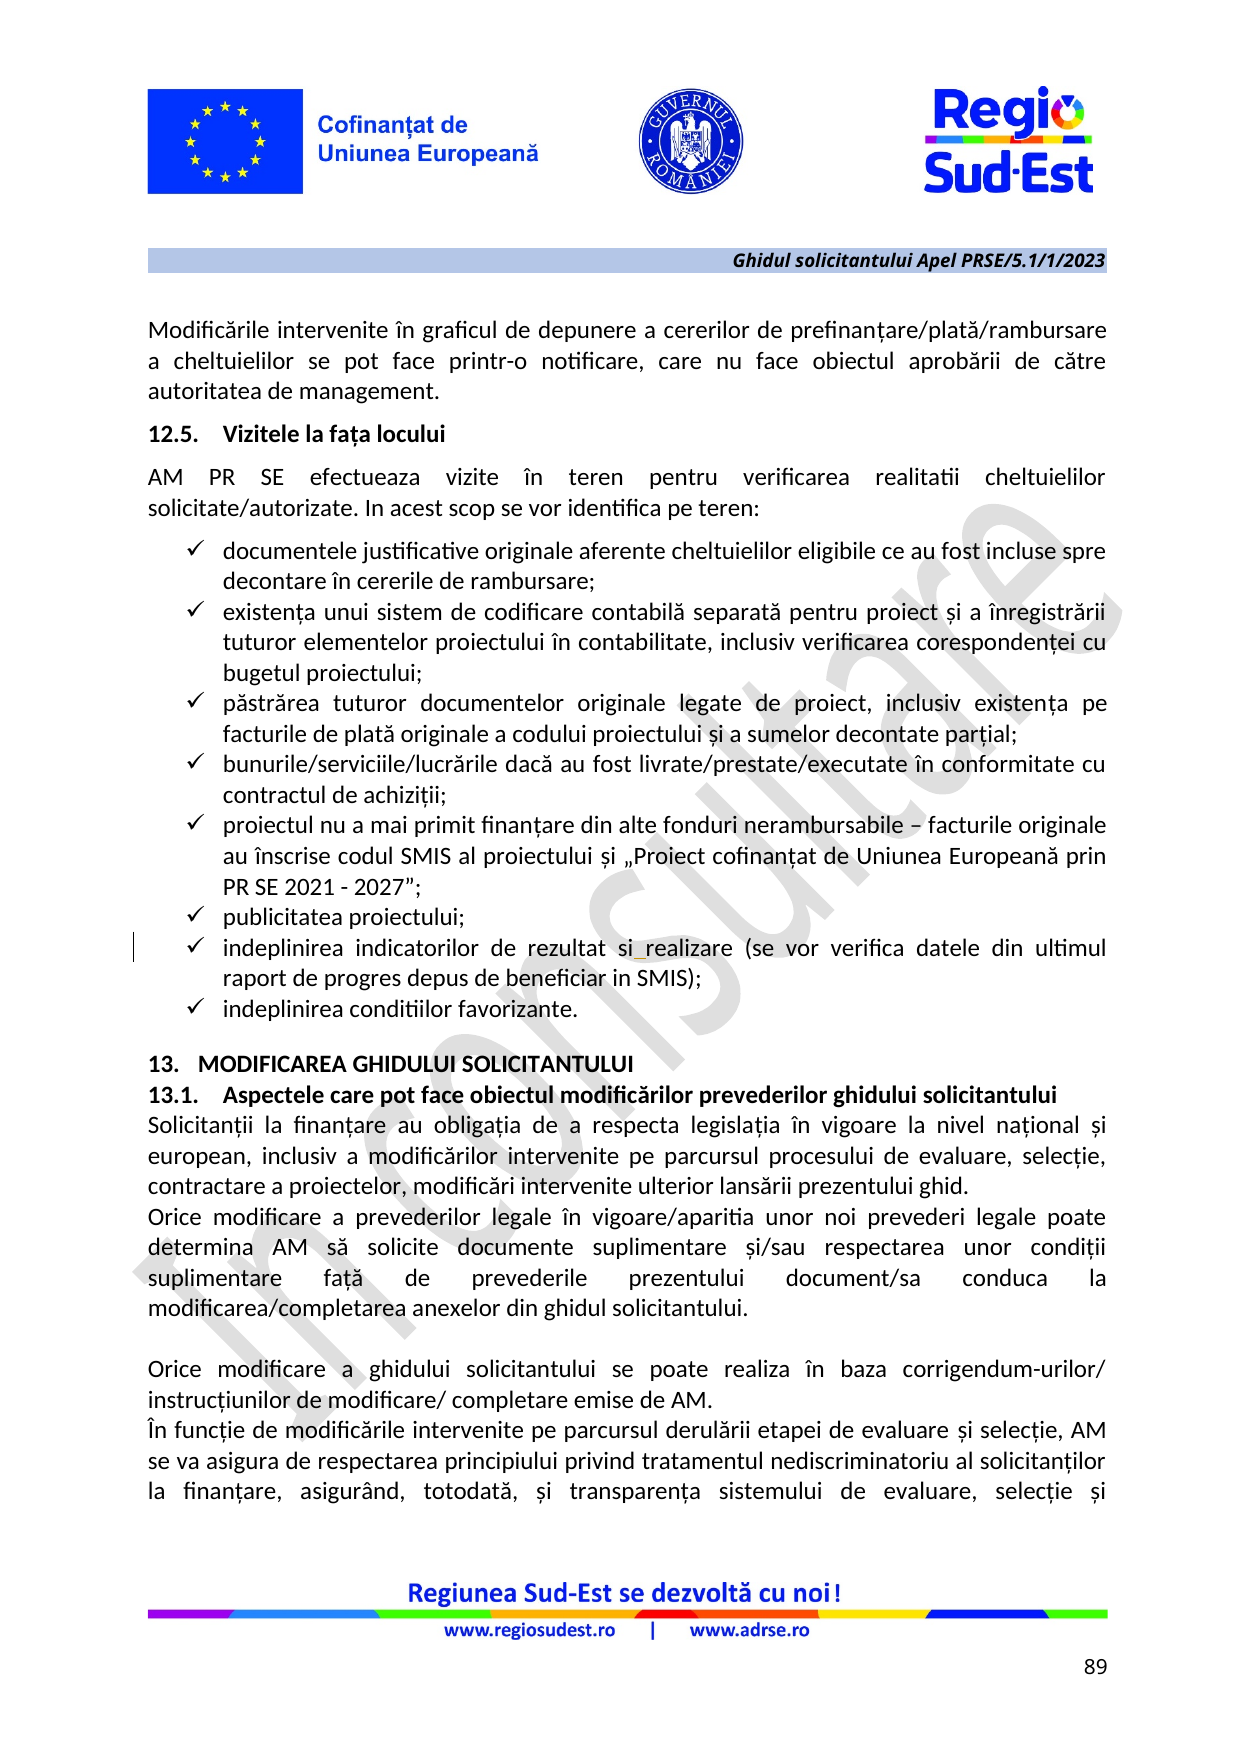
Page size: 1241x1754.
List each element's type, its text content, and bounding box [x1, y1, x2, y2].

text Modificările intervenite în graficul de depunere a cererilor de prefinanţare/plată/rambursare a cheltuielilor se pot face printr-o notificare, care nu face obiectul aprobării de către autoritatea de management. [148, 314, 1107, 406]
list indeplinirea indicatorilor de rezultat sirealizare (se vor verifica datele din ultimul raport de progres depus de beneficiar in SMIS); [185, 932, 1107, 993]
list publicitatea proiectului; [185, 901, 1107, 932]
picture [147, 86, 1093, 195]
text AM PR SE efectueaza vizite în teren pentru verificarea realitatii cheltuielilor solicitate/autorizate. In acest scop se vor identifica pe teren: [148, 461, 1107, 522]
list indeplinirea conditiilor favorizante. [185, 993, 1107, 1023]
list documentele justificative originale aferente cheltuielilor eligibile ce au fost incluse spre decontare în cererile de rambursare; [185, 535, 1107, 596]
subtitle MODIFICAREA GHIDULUI SOLICITANTULUI [148, 1048, 1107, 1079]
list păstrărea tuturor documentelor originale legate de proiect, inclusiv existenţa pe facturile de plată originale a codului proiectului şi a sumelor decontate parţial; [185, 687, 1107, 748]
subtitle Aspectele care pot face obiectul modificărilor prevederilor ghidului solicitantului [148, 1079, 1107, 1109]
text Orice modificare a ghidului solicitantului se poate realiza în baza corrigendum-urilor/ instrucțiunilor de modificare/ completare emise de AM. [148, 1353, 1107, 1414]
text Solicitanţii la finanțare au obligația de a respecta legislaţia în vigoare la nivel naţional şi european, inclusiv a modificărilor intervenite pe parcursul procesului de evaluare, selecție, contractare a proiectelor, modificări intervenite ulterior lansării prezentului ghid. [148, 1109, 1107, 1201]
text Orice modificare a prevederilor legale în vigoare/aparitia unor noi prevederi legale poate determina AM să solicite documente suplimentare și/sau respectarea unor condiții suplimentare față de prevederile prezentului document/sa conduca la modificarea/completarea anexelor din ghidul solicitantului. [148, 1201, 1107, 1323]
picture [147, 1582, 1108, 1640]
list bunurile/serviciile/lucrările dacă au fost livrate/prestate/executate în conformitate cu contractul de achiziții; [185, 748, 1107, 809]
list proiectul nu a mai primit finanţare din alte fonduri nerambursabile – facturile originale au înscrise codul SMIS al proiectului şi „Proiect cofinanţat de Uniunea Europeană prin PR SE 2021 - 2027”; [185, 809, 1107, 901]
subtitle Vizitele la faţa locului [148, 418, 1107, 449]
list existența unui sistem de codificare contabilă separată pentru proiect și a înregistrării tuturor elementelor proiectului în contabilitate, inclusiv verificarea corespondenței cu bugetul proiectului; [185, 596, 1107, 687]
